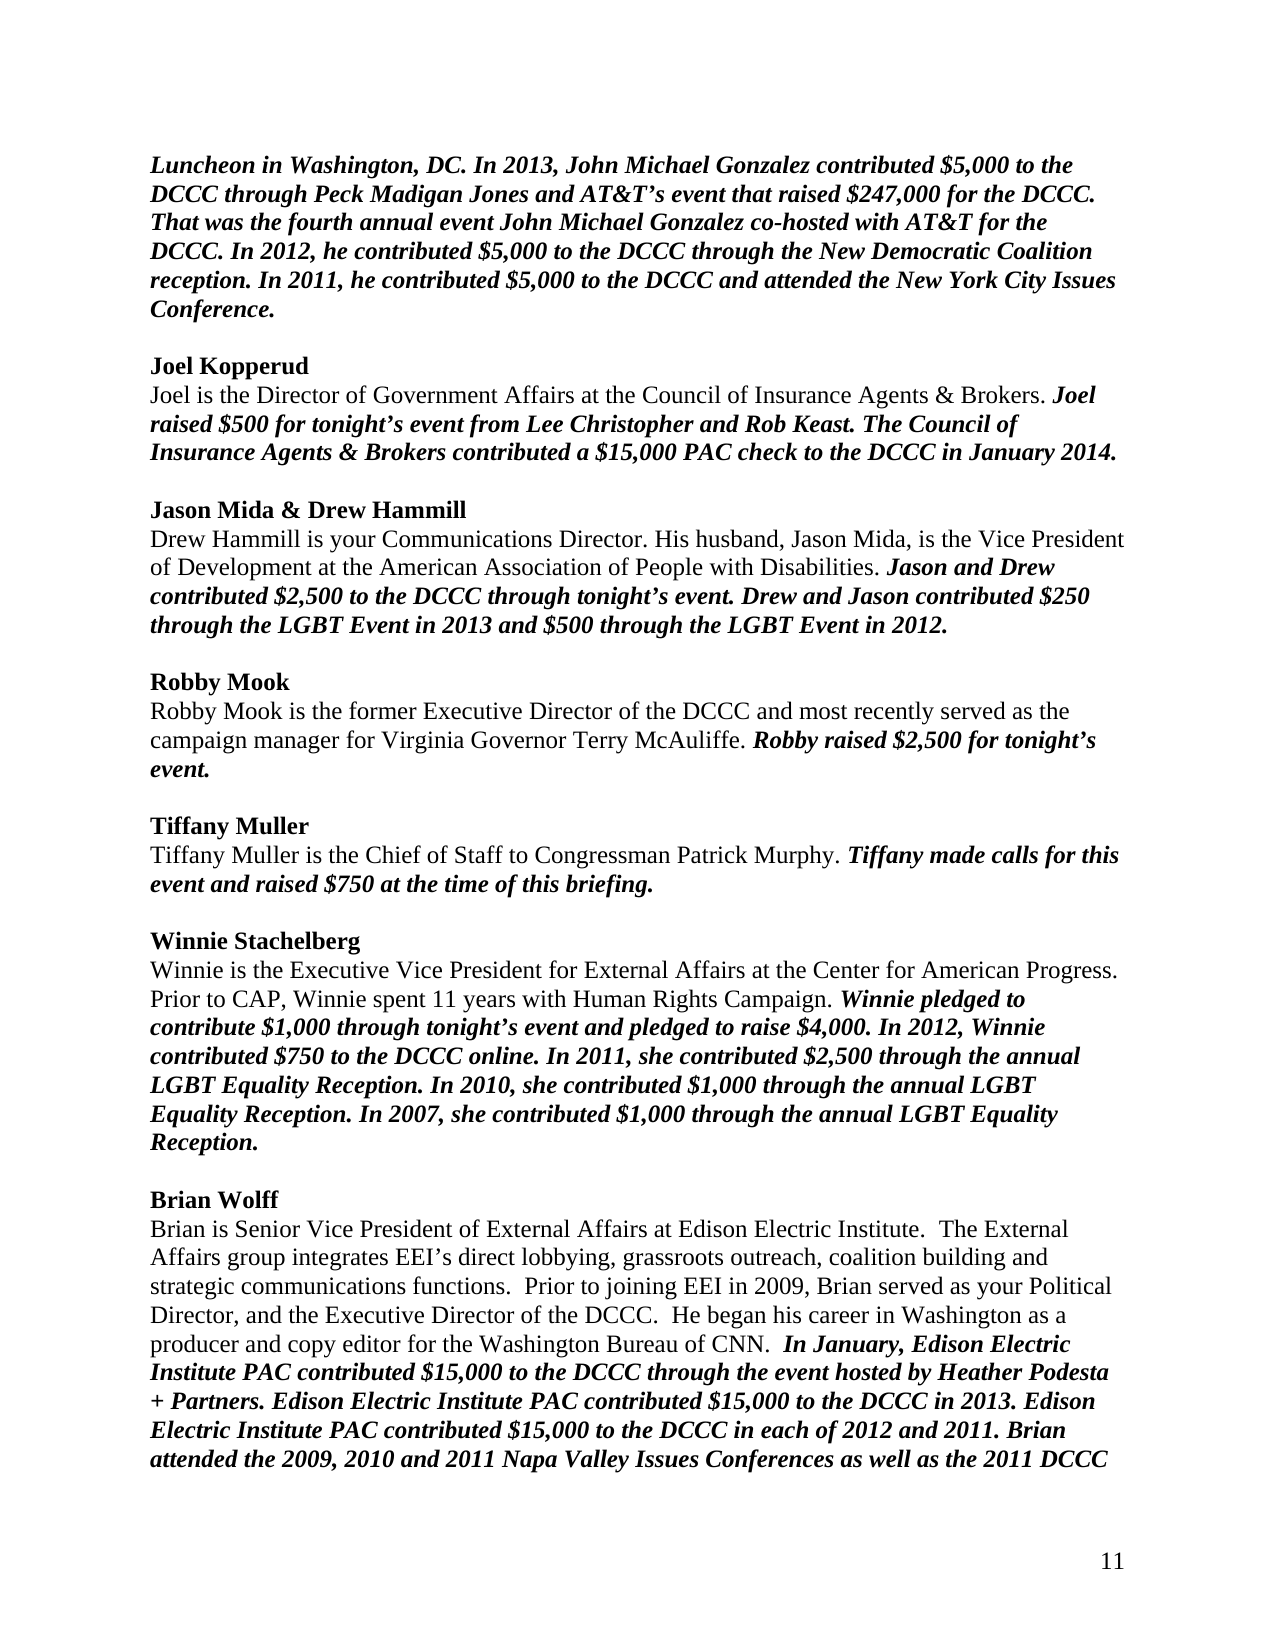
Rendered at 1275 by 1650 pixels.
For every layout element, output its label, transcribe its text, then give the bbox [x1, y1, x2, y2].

text Winnie is the Executive Vice President for External Affairs at the Center for American Progress. Prior to CAP, Winnie spent 11 years with Human Rights Campaign. Winnie pledged to contribute $1,000 through tonight’s event and pledged to raise $4,000. In 2012, Winnie contributed $750 to the DCCC online. In 2011, she contributed $2,500 through the annual LGBT Equality Reception. In 2010, she contributed $1,000 through the annual LGBT Equality Reception. In 2007, she contributed $1,000 through the annual LGBT Equality Reception. [150, 955, 1125, 1156]
text Winnie Stachelberg [150, 926, 1125, 955]
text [150, 150, 1125, 322]
text Tiffany Muller [150, 811, 1125, 840]
text Joel Kopperud [150, 351, 1125, 380]
text Jason Mida & Drew Hammill [150, 495, 1125, 524]
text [150, 1214, 1125, 1472]
text Tiffany Muller is the Chief of Staff to Congressman Patrick Murphy. Tiffany made calls for this event and raised $750 at the time of this briefing. [150, 840, 1125, 897]
text Robby Mook is the former Executive Director of the DCCC and most recently served as the campaign manager for Virginia Governor Terry McAuliffe. Robby raised $2,500 for tonight’s event. [150, 696, 1125, 782]
text Joel is the Director of Government Affairs at the Council of Insurance Agents & Brokers. Joel raised $500 for tonight’s event from Lee Christopher and Rob Keast. The Council of Insurance Agents & Brokers contributed a $15,000 PAC check to the DCCC in January 2014. [150, 380, 1125, 466]
text Brian Wolff [150, 1185, 1125, 1214]
text Drew Hammill is your Communications Director. His husband, Jason Mida, is the Vice President of Development at the American Association of People with Disabilities. Jason and Drew contributed $2,500 to the DCCC through tonight’s event. Drew and Jason contributed $250 through the LGBT Event in 2013 and $500 through the LGBT Event in 2012. [150, 524, 1125, 639]
text Robby Mook [150, 667, 1125, 696]
